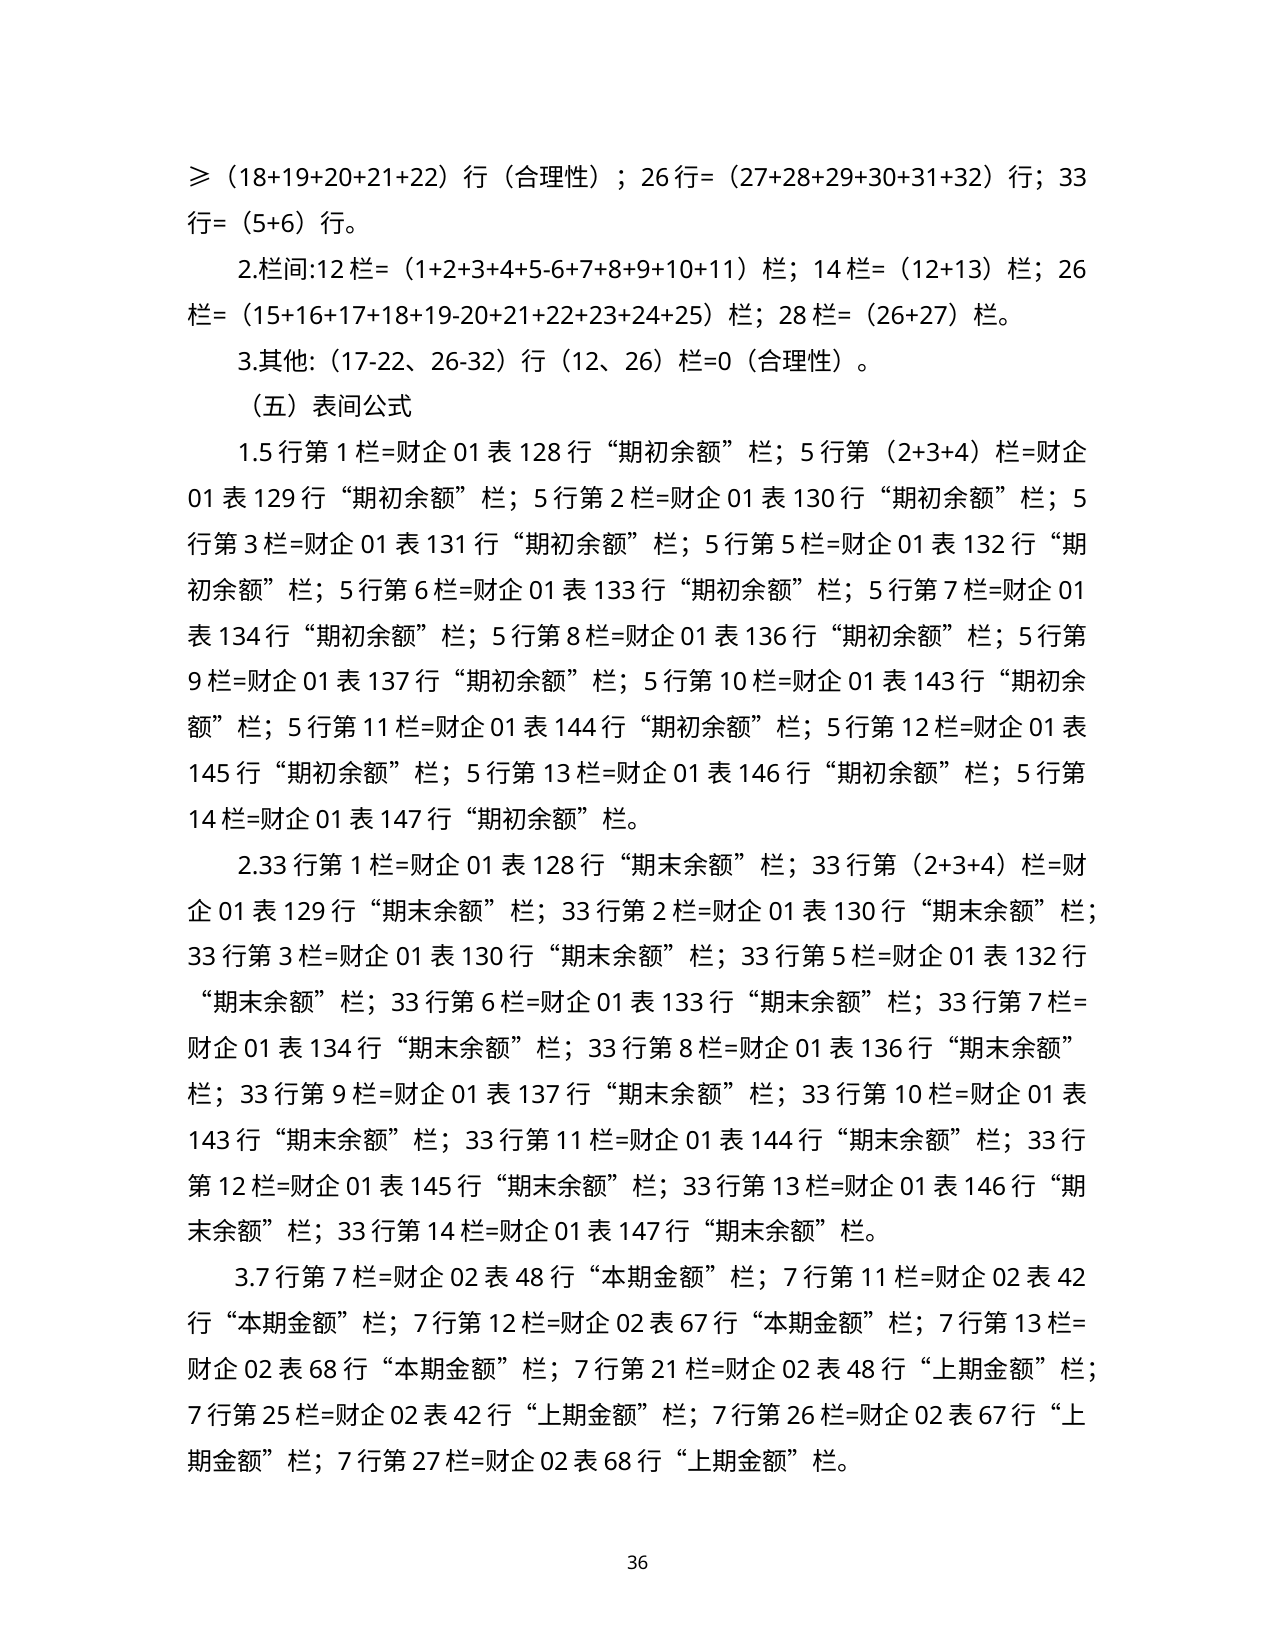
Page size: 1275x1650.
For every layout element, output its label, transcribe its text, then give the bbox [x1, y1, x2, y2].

text 2.栏间:12栏=（1+2+3+4+5-6+7+8+9+10+11）栏；14栏=（12+13）栏；26栏=（15+16+17+18+19-20+21+22+23+24+25）栏；28栏=（26+27）栏。 [187, 242, 1087, 333]
text （五）表间公式 [187, 379, 1087, 425]
text 2.33行第1栏=财企01表128行“期末余额”栏；33行第（2+3+4）栏=财企01表129行“期末余额”栏；33行第2栏=财企01表130行“期末余额”栏；33行第3栏=财企01表130行“期末余额”栏；33行第5栏=财企01表132行“期末余额”栏；33行第6栏=财企01表133行“期末余额”栏；33行第7栏=财企01表134行“期末余额”栏；33行第8栏=财企01表136行“期末余额”栏；33行第9栏=财企01表137行“期末余额”栏；33行第10栏=财企01表143行“期末余额”栏；33行第11栏=财企01表144行“期末余额”栏；33行第12栏=财企01表145行“期末余额”栏；33行第13栏=财企01表146行“期末余额”栏；33行第14栏=财企01表147行“期末余额”栏。 [187, 837, 1087, 1250]
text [187, 150, 1087, 242]
text 3.7行第7栏=财企02表48行“本期金额”栏；7行第11栏=财企02表42行“本期金额”栏；7行第12栏=财企02表67行“本期金额”栏；7行第13栏=财企02表68行“本期金额”栏；7行第21栏=财企02表48行“上期金额”栏；7行第25栏=财企02表42行“上期金额”栏；7行第26栏=财企02表67行“上期金额”栏；7行第27栏=财企02表68行“上期金额”栏。 [187, 1250, 1087, 1479]
text 1.5行第1栏=财企01表128行“期初余额”栏；5行第（2+3+4）栏=财企01表129行“期初余额”栏；5行第2栏=财企01表130行“期初余额”栏；5行第3栏=财企01表131行“期初余额”栏；5行第5栏=财企01表132行“期初余额”栏；5行第6栏=财企01表133行“期初余额”栏；5行第7栏=财企01表134行“期初余额”栏；5行第8栏=财企01表136行“期初余额”栏；5行第9栏=财企01表137行“期初余额”栏；5行第10栏=财企01表143行“期初余额”栏；5行第11栏=财企01表144行“期初余额”栏；5行第12栏=财企01表145行“期初余额”栏；5行第13栏=财企01表146行“期初余额”栏；5行第14栏=财企01表147行“期初余额”栏。 [187, 425, 1087, 837]
text 3.其他:（17-22、26-32）行（12、26）栏=0（合理性）。 [187, 333, 1087, 379]
